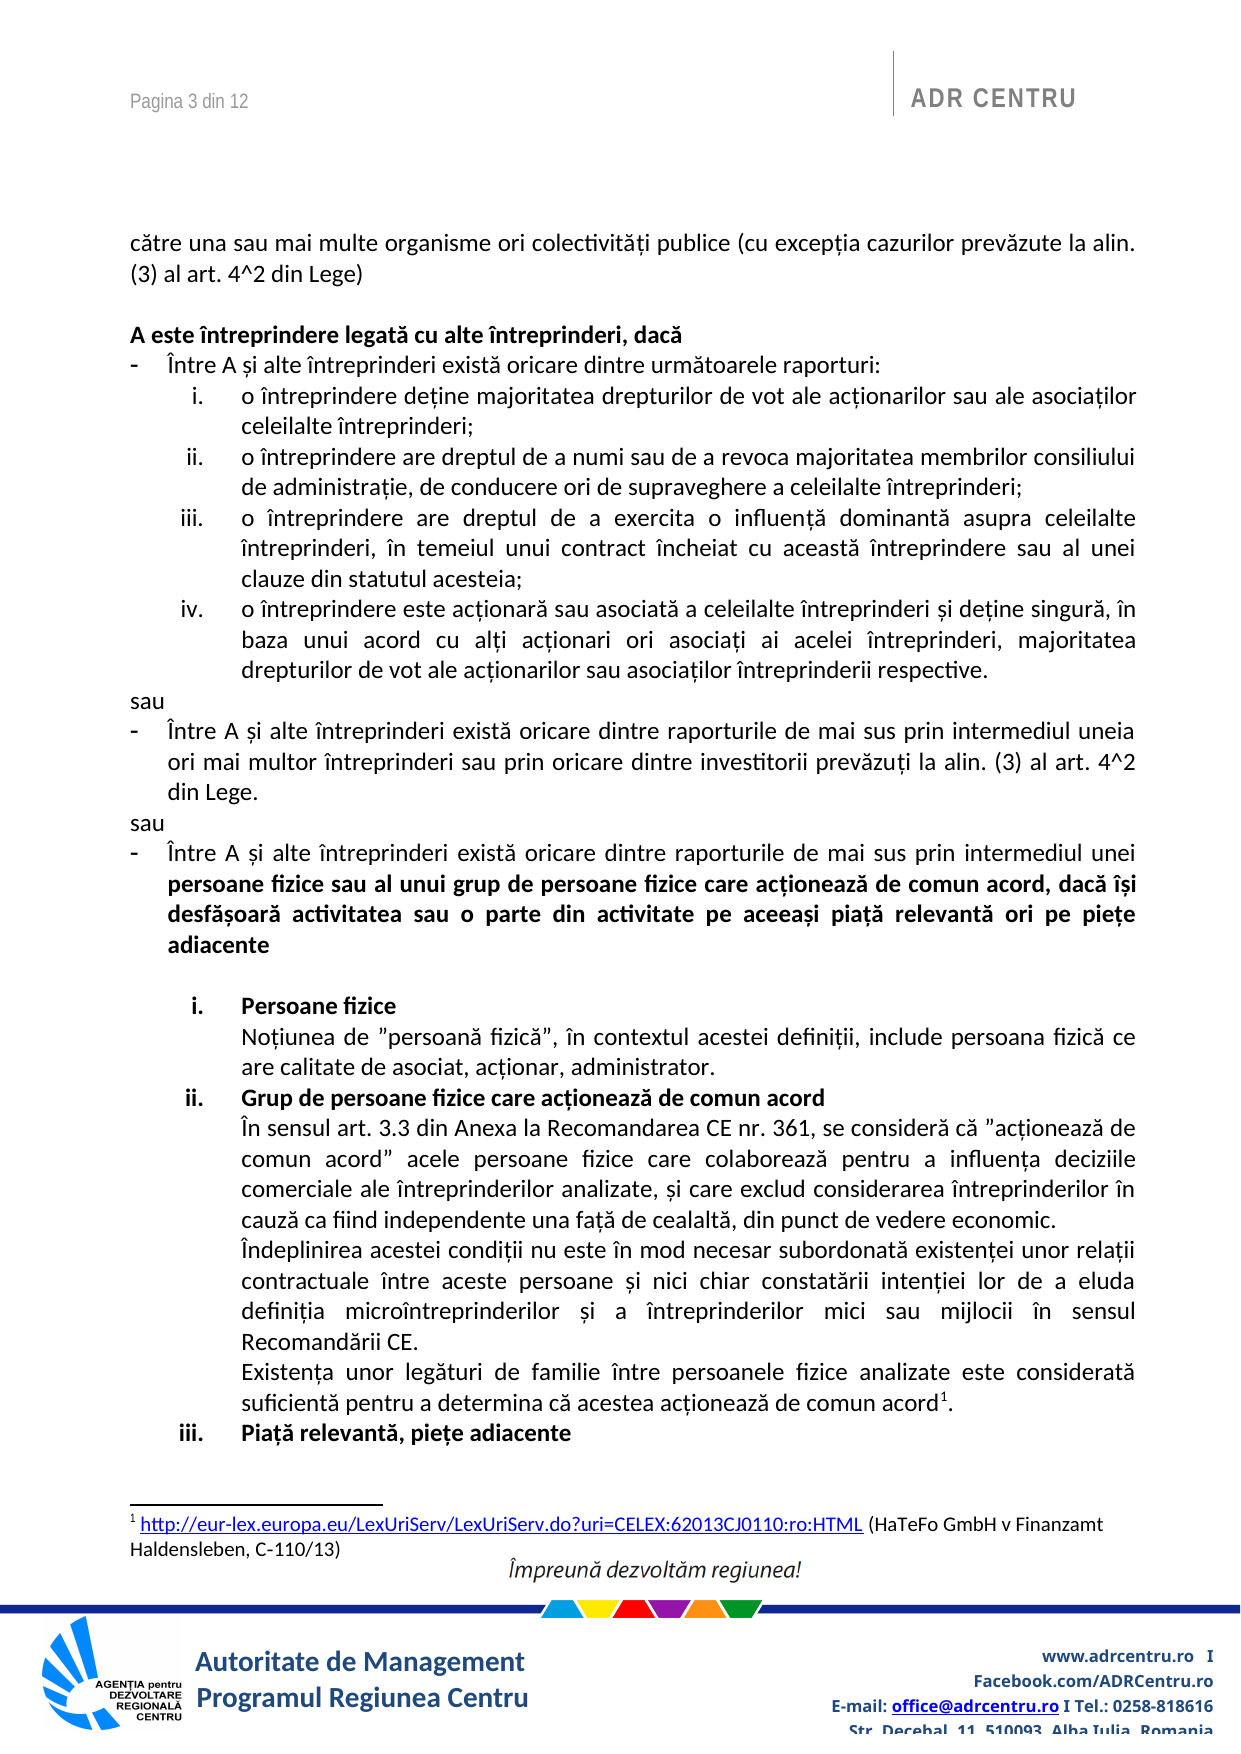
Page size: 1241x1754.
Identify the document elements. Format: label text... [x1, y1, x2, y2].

text A este întreprindere legată cu alte întreprinderi, dacă [130, 319, 1137, 349]
list o întreprindere este acţionară sau asociată a celeilalte întreprinderi şi deţine singură, în baza unui acord cu alţi acţionari ori asociaţi ai acelei întreprinderi, majoritatea drepturilor de vot ale acţionarilor sau asociaţilor întreprinderii respective. [204, 593, 1137, 685]
list Între A și alte întreprinderi există oricare dintre raporturile de mai sus prin intermediul uneia ori mai multor întreprinderi sau prin oricare dintre investitorii prevăzuţi la alin. (3) al art. 4^2 din Lege. [130, 716, 1137, 807]
text sau [130, 685, 1137, 716]
text sau [130, 807, 1137, 838]
text Îndeplinirea acestei condiții nu este în mod necesar subordonată existenței unor relații contractuale între aceste persoane și nici chiar constatării intenției lor de a eluda definiția microîntreprinderilor și a întreprinderilor mici sau mijlocii în sensul Recomandării CE. [241, 1234, 1137, 1356]
list Piață relevantă, piețe adiacente [204, 1417, 1137, 1448]
text În sensul art. 3.3 din Anexa la Recomandarea CE nr. 361, se consideră că ”acționează de comun acord” acele persoane fizice care colaborează pentru a influența deciziile comerciale ale întreprinderilor analizate, și care exclud considerarea întreprinderilor în cauză ca fiind independente una față de cealaltă, din punct de vedere economic. [241, 1112, 1137, 1234]
list Persoane fizice [204, 990, 1137, 1021]
list o întreprindere deţine majoritatea drepturilor de vot ale acţionarilor sau ale asociaţilor celeilalte întreprinderi; [204, 380, 1137, 441]
picture [0, 1600, 550, 1730]
list o întreprindere are dreptul de a numi sau de a revoca majoritatea membrilor consiliului de administraţie, de conducere ori de supraveghere a celeilalte întreprinderi; [204, 441, 1137, 502]
list Grup de persoane fizice care acționează de comun acord [204, 1082, 1137, 1112]
list Între A și alte întreprinderi există oricare dintre raporturile de mai sus prin intermediul unei persoane fizice sau al unui grup de persoane fizice care acţionează de comun acord, dacă îşi desfăşoară activitatea sau o parte din activitate pe aceeași piață relevantă ori pe piețe adiacente [130, 838, 1137, 960]
picture [495, 1556, 814, 1583]
list Între A și alte întreprinderi există oricare dintre următoarele raporturi: [130, 349, 1137, 380]
text Noțiunea de ”persoană fizică”, în contextul acestei definiții, include persoana fizică ce are calitate de asociat, acționar, administrator. [241, 1021, 1137, 1082]
text Existența unor legături de familie între persoanele fizice analizate este considerată suficientă pentru a determina că acestea acționează de comun acord. [241, 1356, 1137, 1417]
picture [574, 1600, 1241, 1618]
list o întreprindere are dreptul de a exercita o influenţă dominantă asupra celeilalte întreprinderi, în temeiul unui contract încheiat cu această întreprindere sau al unei clauze din statutul acesteia; [204, 502, 1137, 593]
